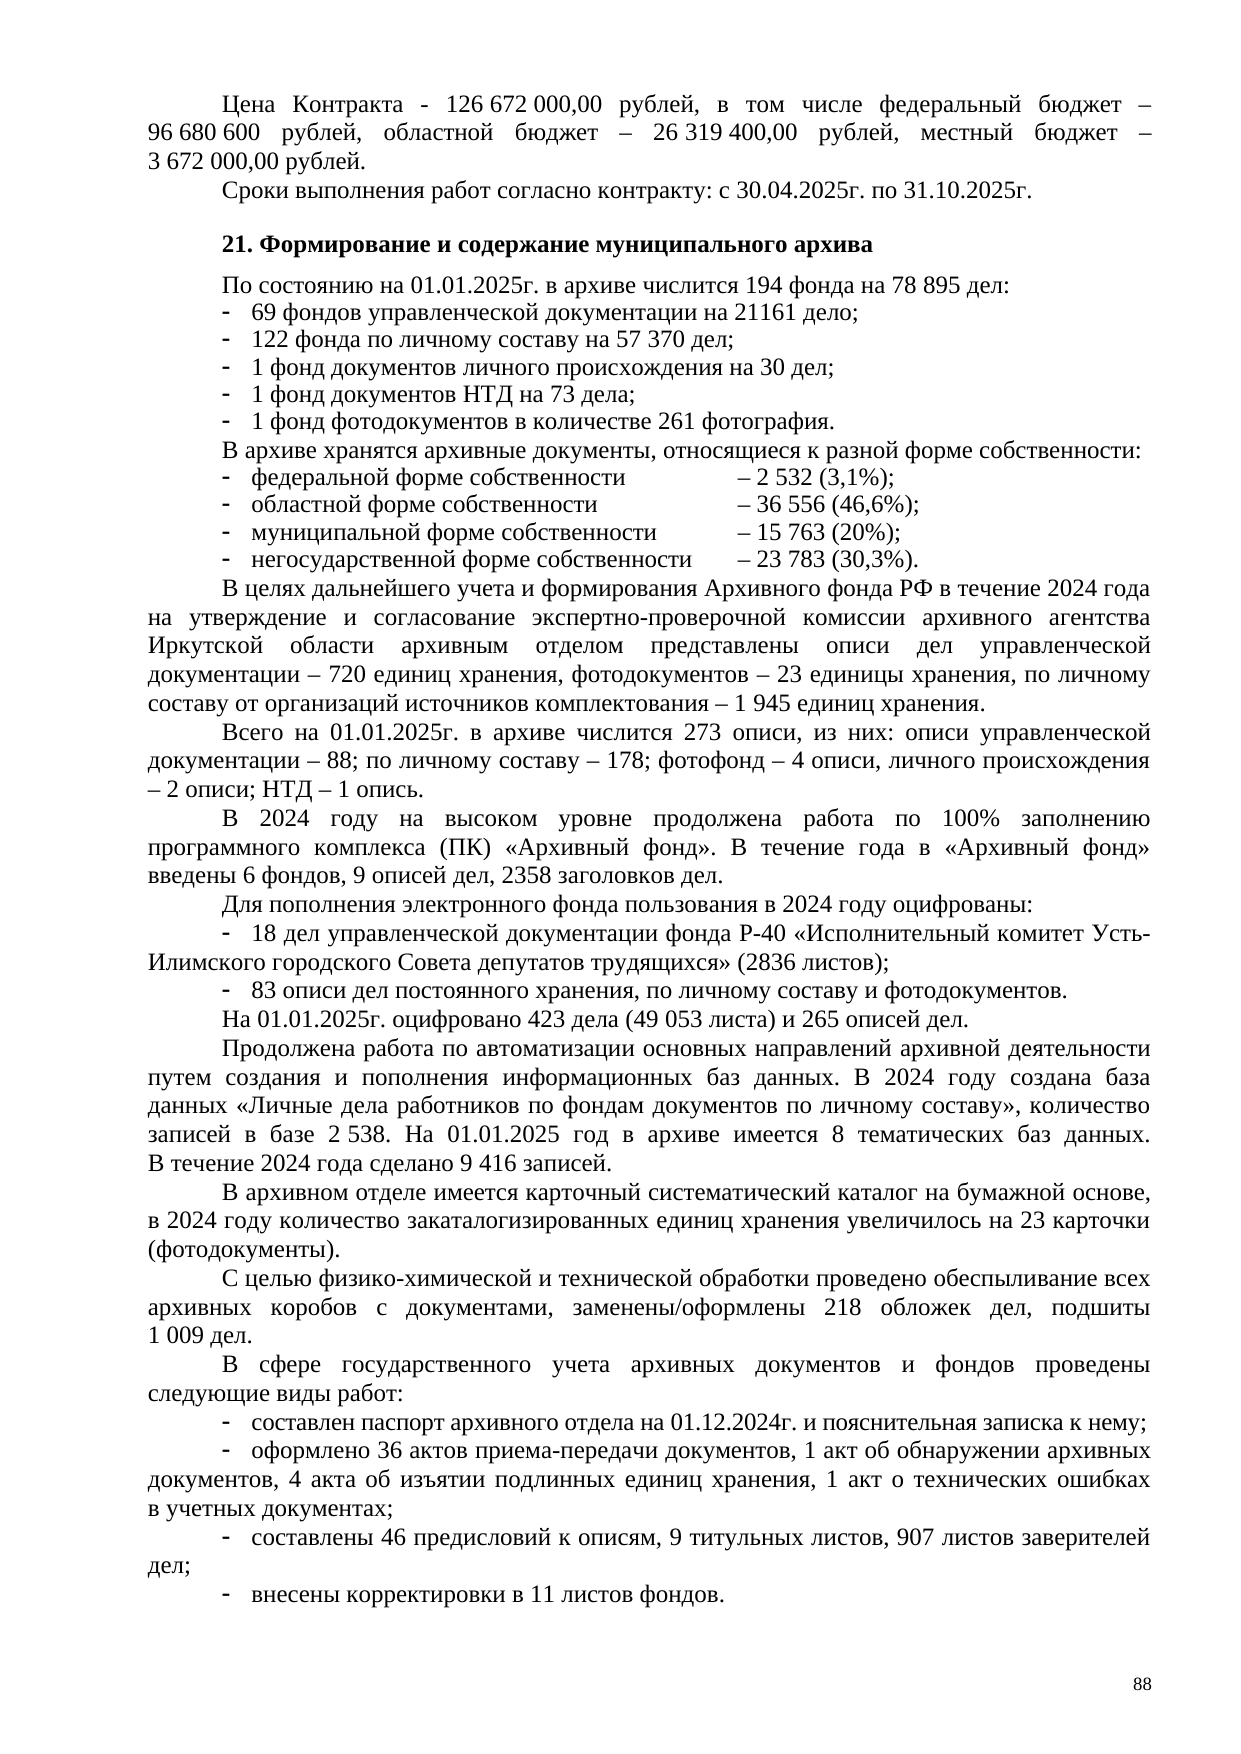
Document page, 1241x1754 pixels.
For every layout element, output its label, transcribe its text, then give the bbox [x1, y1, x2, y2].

text Сроки выполнения работ согласно контракту: с 30.04.2025г. по 31.10.2025г. [148, 175, 1152, 204]
text По состоянию на 01.01.2025г. в архиве числится 194 фонда на 78 895 дел: [148, 270, 1152, 299]
list муниципальной форме собственности – 15 763 (20%); [148, 518, 1152, 546]
list оформлено 36 актов приема-передачи документов, 1 акт об обнаружении архивных документов, 4 акта об изъятии подлинных единиц хранения, 1 акт о технических ошибках в учетных документах; [148, 1436, 1152, 1522]
list внесены корректировки в 11 листов фондов. [148, 1579, 1152, 1608]
list негосударственной форме собственности – 23 783 (30,3%). [148, 546, 1152, 573]
text Всего на 01.01.2025г. в архиве числится 273 описи, из них: описи управленческой документации – 88; по личному составу – 178; фотофонд – 4 описи, личного происхождения – 2 описи; НТД – 1 опись. [148, 717, 1152, 803]
list 1 фонд документов личного происхождения на 30 дел; [148, 353, 1152, 381]
list федеральной форме собственности – 2 532 (3,1%); [148, 464, 1152, 491]
text В сфере государственного учета архивных документов и фондов проведены следующие виды работ: [148, 1349, 1152, 1407]
text В 2024 году на высоком уровне продолжена работа по 100% заполнению программного комплекса (ПК) «Архивный фонд». В течение года в «Архивный фонд» введены 6 фондов, 9 описей дел, 2358 заголовков дел. [148, 803, 1152, 889]
list 83 описи дел постоянного хранения, по личному составу и фотодокументов. [148, 976, 1152, 1004]
list 1 фонд документов НТД на 73 дела; [148, 381, 1152, 408]
text В архивном отделе имеется карточный систематический каталог на бумажной основе, в 2024 году количество закаталогизированных единиц хранения увеличилось на 23 карточки (фотодокументы). [148, 1177, 1152, 1263]
text В архиве хранятся архивные документы, относящиеся к разной форме собственности: [148, 435, 1152, 464]
text Цена Контракта - 126 672 000,00 рублей, в том числе федеральный бюджет – 96 680 600 рублей, областной бюджет – 26 319 400,00 рублей, местный бюджет – 3 672 000,00 рублей. [148, 89, 1152, 175]
text Продолжена работа по автоматизации основных направлений архивной деятельности путем создания и пополнения информационных баз данных. В 2024 году создана база данных «Личные дела работников по фондам документов по личному составу», количество записей в базе 2 538. На 01.01.2025 год в архиве имеется 8 тематических баз данных. В течение 2024 года сделано 9 416 записей. [148, 1033, 1152, 1177]
text На 01.01.2025г. оцифровано 423 дела (49 053 листа) и 265 описей дел. [148, 1004, 1152, 1033]
text С целью физико-химической и технической обработки проведено обеспыливание всех архивных коробов с документами, заменены/оформлены 218 обложек дел, подшиты 1 009 дел. [148, 1263, 1152, 1349]
list 1 фонд фотодокументов в количестве 261 фотография. [148, 408, 1152, 435]
list 69 фондов управленческой документации на 21161 дело; [148, 299, 1152, 326]
text В целях дальнейшего учета и формирования Архивного фонда РФ в течение 2024 года на утверждение и согласование экспертно-проверочной комиссии архивного агентства Иркутской области архивным отделом представлены описи дел управленческой документации – 720 единиц хранения, фотодокументов – 23 единицы хранения, по личному составу от организаций источников комплектования – 1 945 единиц хранения. [148, 573, 1152, 717]
subtitle 21. Формирование и содержание муниципального архива [148, 229, 1152, 257]
list 18 дел управленческой документации фонда Р-40 «Исполнительный комитет Усть-Илимского городского Совета депутатов трудящихся» (2836 листов); [148, 918, 1152, 976]
text Для пополнения электронного фонда пользования в 2024 году оцифрованы: [148, 889, 1152, 918]
list составлен паспорт архивного отдела на 01.12.2024г. и пояснительная записка к нему; [148, 1407, 1152, 1436]
list составлены 46 предисловий к описям, 9 титульных листов, 907 листов заверителей дел; [148, 1522, 1152, 1579]
list областной форме собственности – 36 556 (46,6%); [148, 491, 1152, 518]
list 122 фонда по личному составу на 57 370 дел; [148, 326, 1152, 353]
